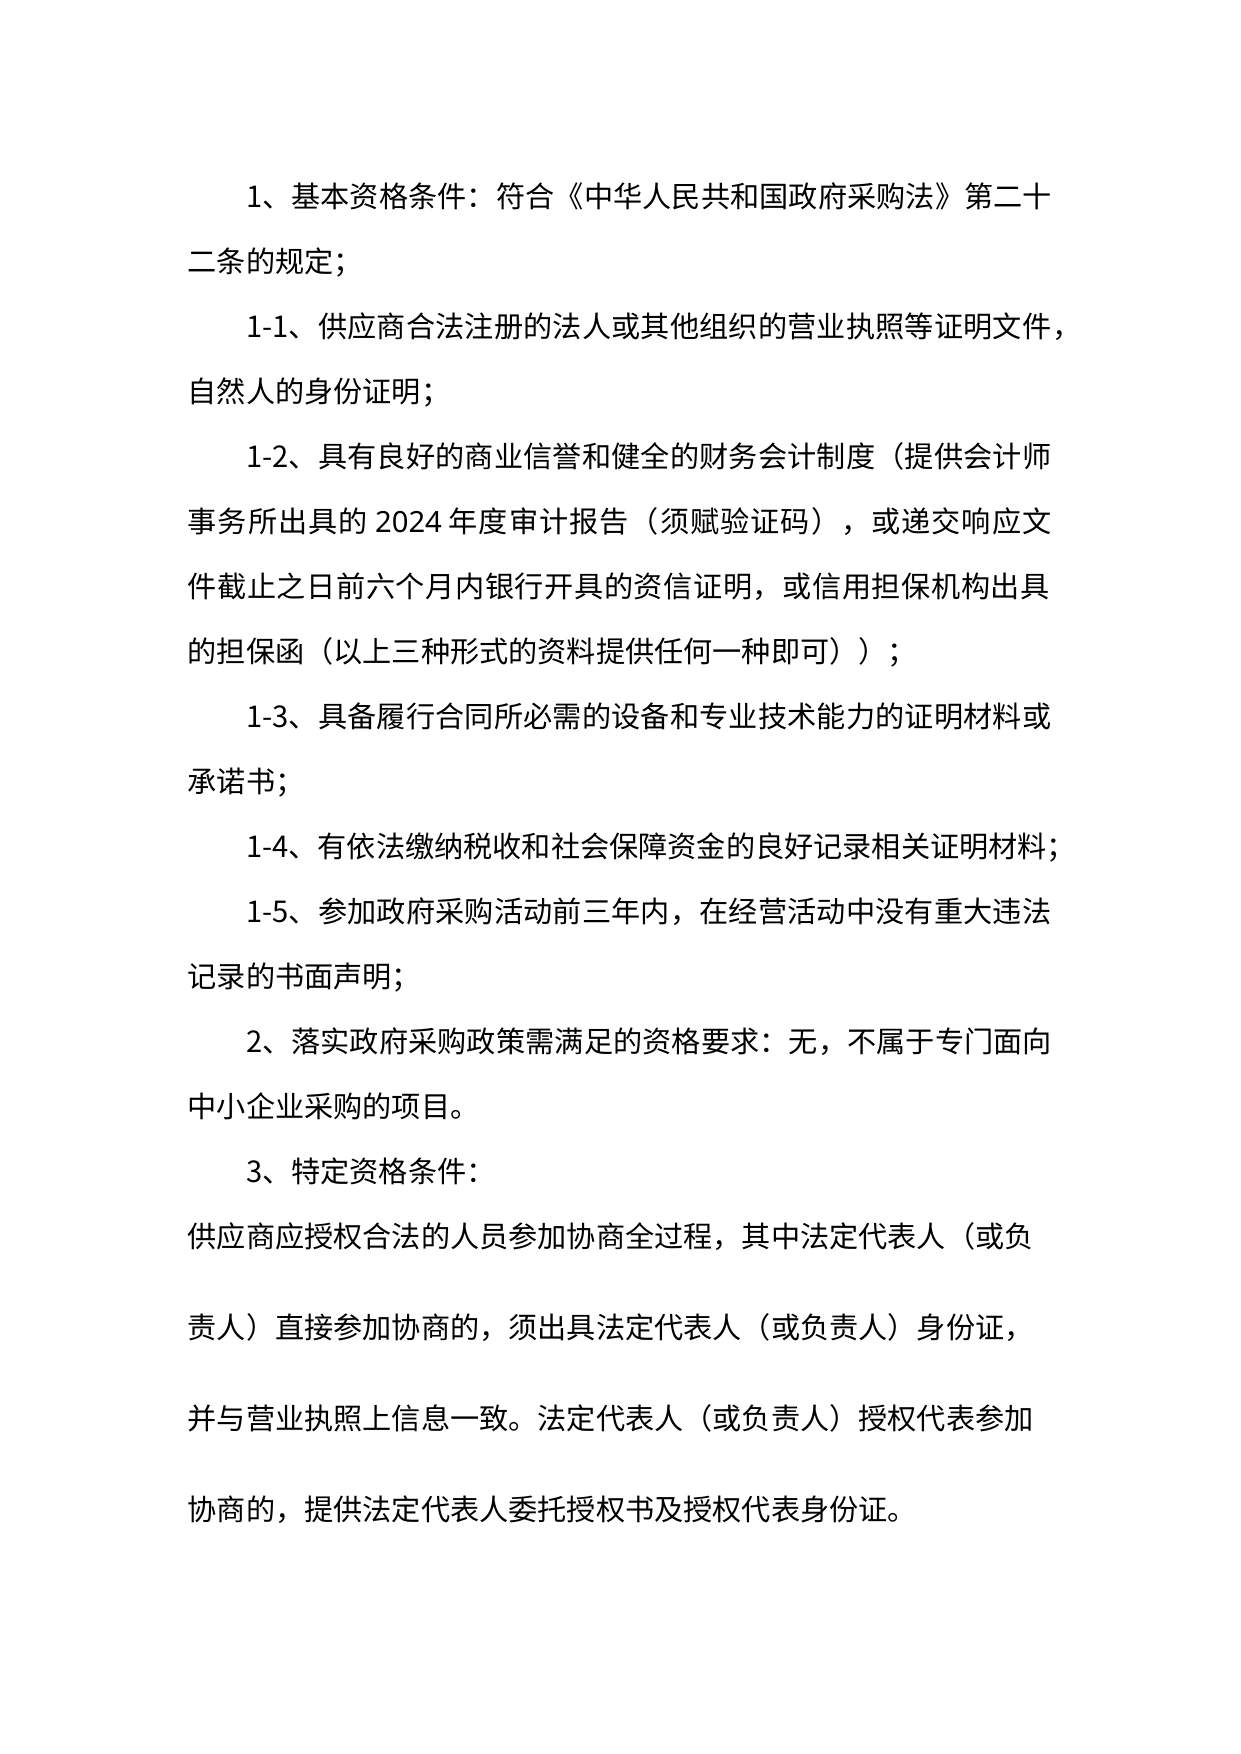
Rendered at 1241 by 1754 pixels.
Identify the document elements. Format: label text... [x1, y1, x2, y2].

text 1-1、供应商合法注册的法人或其他组织的营业执照等证明文件，自然人的身份证明； [187, 292, 1053, 422]
text 1、基本资格条件：符合《中华人民共和国政府采购法》第二十二条的规定； [187, 162, 1053, 292]
text 供应商应授权合法的人员参加协商全过程，其中法定代表人（或负责人）直接参加协商的，须出具法定代表人（或负责人）身份证，并与营业执照上信息一致。法定代表人（或负责人）授权代表参加协商的，提供法定代表人委托授权书及授权代表身份证。 [187, 1202, 1053, 1540]
text 1-2、具有良好的商业信誉和健全的财务会计制度（提供会计师事务所出具的2024年度审计报告（须赋验证码），或递交响应文件截止之日前六个月内银行开具的资信证明，或信用担保机构出具的担保函（以上三种形式的资料提供任何一种即可））； [187, 422, 1053, 682]
text 2、落实政府采购政策需满足的资格要求：无，不属于专门面向中小企业采购的项目。 [187, 1007, 1053, 1137]
text 1-4、有依法缴纳税收和社会保障资金的良好记录相关证明材料； [187, 812, 1053, 877]
text 3、特定资格条件： [187, 1137, 1053, 1202]
text 1-5、参加政府采购活动前三年内，在经营活动中没有重大违法记录的书面声明； [187, 877, 1053, 1007]
text 1-3、具备履行合同所必需的设备和专业技术能力的证明材料或承诺书； [187, 682, 1053, 812]
